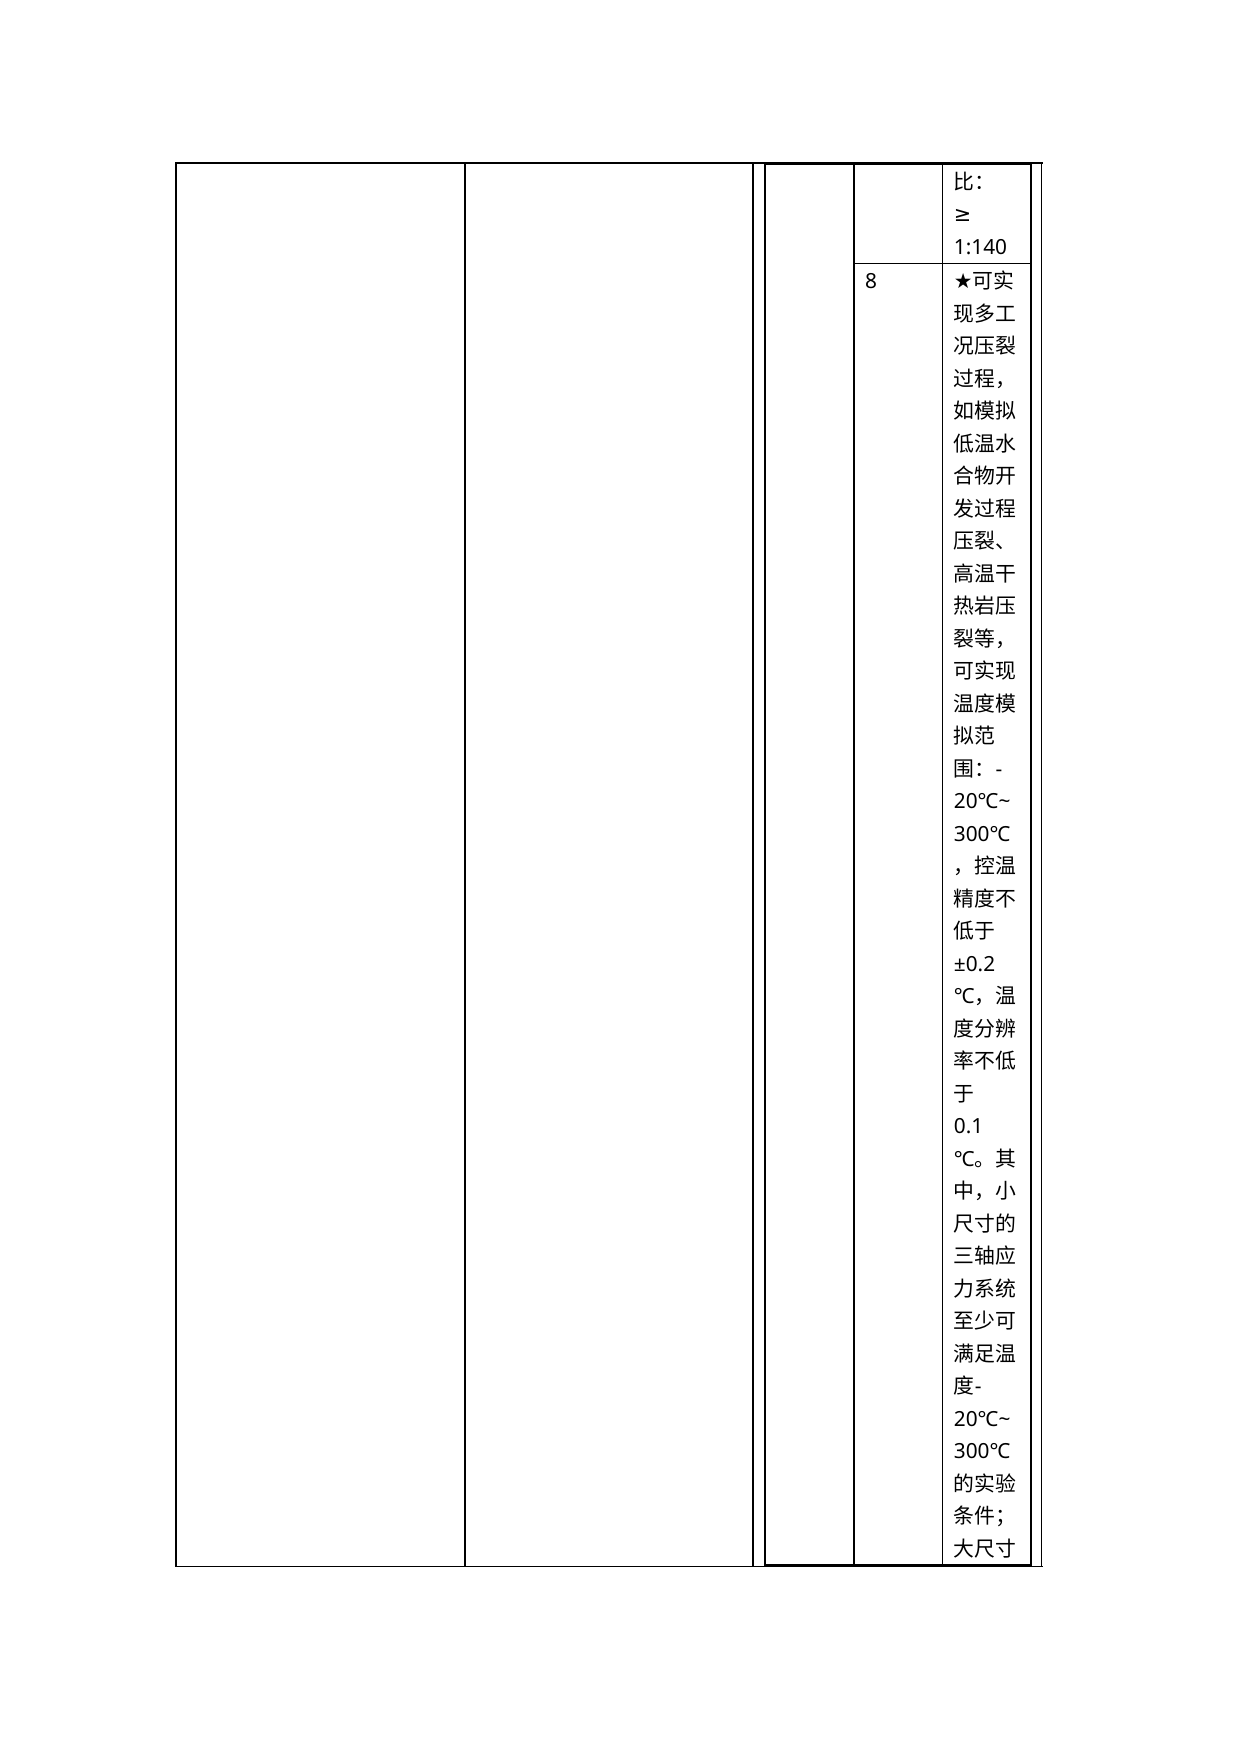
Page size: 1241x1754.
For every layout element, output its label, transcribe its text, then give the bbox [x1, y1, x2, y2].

table_cell [855, 165, 942, 263]
table_cell [754, 164, 764, 1566]
table_cell 1 [177, 164, 464, 1566]
table_cell [466, 164, 752, 1566]
table_cell [943, 165, 1030, 263]
table_cell [1032, 164, 1041, 1566]
table_cell [943, 264, 1030, 1564]
table_cell [855, 264, 942, 1564]
table_cell [766, 165, 853, 1564]
